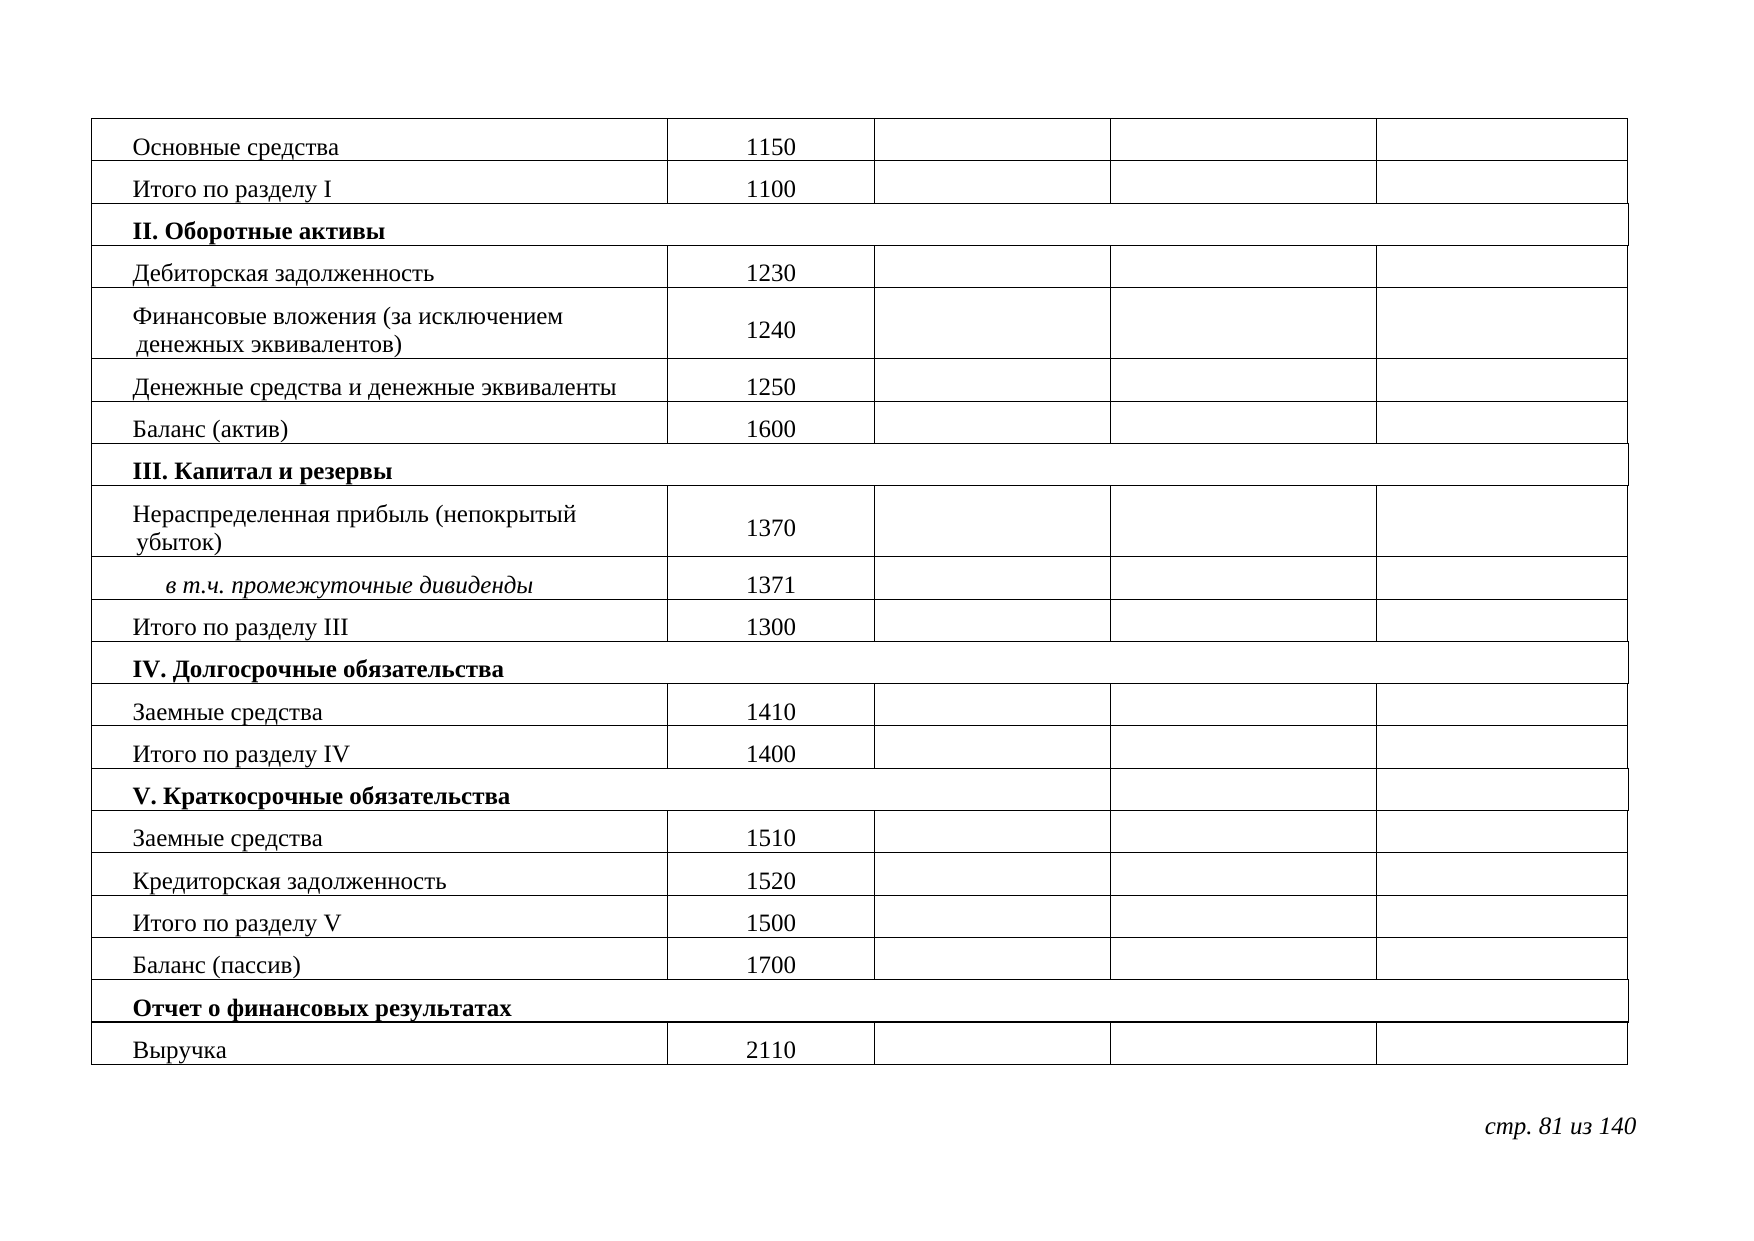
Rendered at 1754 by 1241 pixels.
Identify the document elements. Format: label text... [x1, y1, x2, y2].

table_cell [1377, 853, 1627, 894]
table_cell [1111, 938, 1376, 979]
table_cell 1400 [668, 726, 874, 768]
table_cell [875, 811, 1110, 852]
table_cell [1111, 684, 1376, 725]
table_cell [875, 896, 1110, 937]
table_cell [1111, 161, 1376, 203]
table_cell Заемные средства [92, 684, 667, 725]
table_cell V. Краткосрочные обязательства [92, 769, 1110, 810]
table_cell [1111, 600, 1376, 641]
table_cell [1377, 161, 1627, 203]
table_cell Итого по разделу V [92, 896, 667, 937]
table_cell 1370 [668, 486, 874, 556]
table_cell [875, 161, 1110, 203]
table_cell Денежные средства и денежные эквиваленты [92, 359, 667, 401]
table_cell 1510 [668, 811, 874, 852]
table_cell Кредиторская задолженность [92, 853, 667, 894]
table_cell [1377, 1023, 1627, 1064]
table_cell [1377, 359, 1627, 401]
table_cell [1111, 557, 1376, 598]
table_cell [1111, 486, 1376, 556]
table_cell 1700 [668, 938, 874, 979]
table_cell 1600 [668, 402, 874, 443]
table_cell 1250 [668, 359, 874, 401]
table_cell [875, 938, 1110, 979]
table_cell Заемные средства [92, 811, 667, 852]
table_cell [1377, 938, 1627, 979]
table_cell [1111, 119, 1376, 160]
table_cell [1111, 246, 1376, 287]
table_cell III. Капитал и резервы [92, 444, 1628, 485]
table_cell [1377, 811, 1627, 852]
table_cell в т.ч. промежуточные дивиденды [92, 557, 667, 598]
table_cell Нераспределенная прибыль (непокрытый убыток) [92, 486, 667, 556]
table_cell Итого по разделу IV [92, 726, 667, 768]
table_cell IV. Долгосрочные обязательства [92, 642, 1628, 683]
table_cell 1230 [668, 246, 874, 287]
table_cell [875, 402, 1110, 443]
table_cell II. Оборотные активы [92, 204, 1628, 245]
table_cell 1500 [668, 896, 874, 937]
table_cell Итого по разделу I [92, 161, 667, 203]
table_cell [1377, 726, 1627, 768]
table_cell Итого по разделу III [92, 600, 667, 641]
table_cell 1100 [668, 161, 874, 203]
table_cell [875, 1023, 1110, 1064]
table_cell 2110 [668, 1023, 874, 1064]
table_cell [1377, 896, 1627, 937]
table_cell [1377, 288, 1627, 358]
table_cell Баланс (пассив) [92, 938, 667, 979]
table_cell [1377, 557, 1627, 598]
table_cell 1150 [668, 119, 874, 160]
table_cell [1111, 769, 1376, 810]
table_cell [875, 684, 1110, 725]
table_cell [875, 359, 1110, 401]
table_cell [1111, 288, 1376, 358]
table_cell Выручка [92, 1023, 667, 1064]
table_cell 1410 [668, 684, 874, 725]
table_cell 1300 [668, 600, 874, 641]
table_cell [1377, 119, 1627, 160]
table_cell [1377, 246, 1627, 287]
table_cell 1520 [668, 853, 874, 894]
table_cell Баланс (актив) [92, 402, 667, 443]
table_cell [1377, 684, 1627, 725]
table_cell [1111, 726, 1376, 768]
table_cell [875, 486, 1110, 556]
table_cell [875, 119, 1110, 160]
table_cell [875, 726, 1110, 768]
table_cell [1111, 811, 1376, 852]
table_cell [1377, 402, 1627, 443]
table_cell [1111, 1023, 1376, 1064]
table_cell [1111, 853, 1376, 894]
table_cell [875, 600, 1110, 641]
table_cell [1377, 600, 1627, 641]
table_cell Финансовые вложения (за исключением денежных эквивалентов) [92, 288, 667, 358]
table_cell Дебиторская задолженность [92, 246, 667, 287]
table_cell [875, 853, 1110, 894]
table_cell [875, 246, 1110, 287]
table_cell [1111, 402, 1376, 443]
table_cell [1377, 769, 1628, 810]
table_cell [875, 557, 1110, 598]
table_cell [1377, 486, 1627, 556]
table_cell Отчет о финансовых результатах [92, 980, 1628, 1021]
table_cell Основные средства [92, 119, 667, 160]
table_cell [1111, 359, 1376, 401]
table_cell 1371 [668, 557, 874, 598]
table_cell [875, 288, 1110, 358]
table_cell [1111, 896, 1376, 937]
table_cell 1240 [668, 288, 874, 358]
